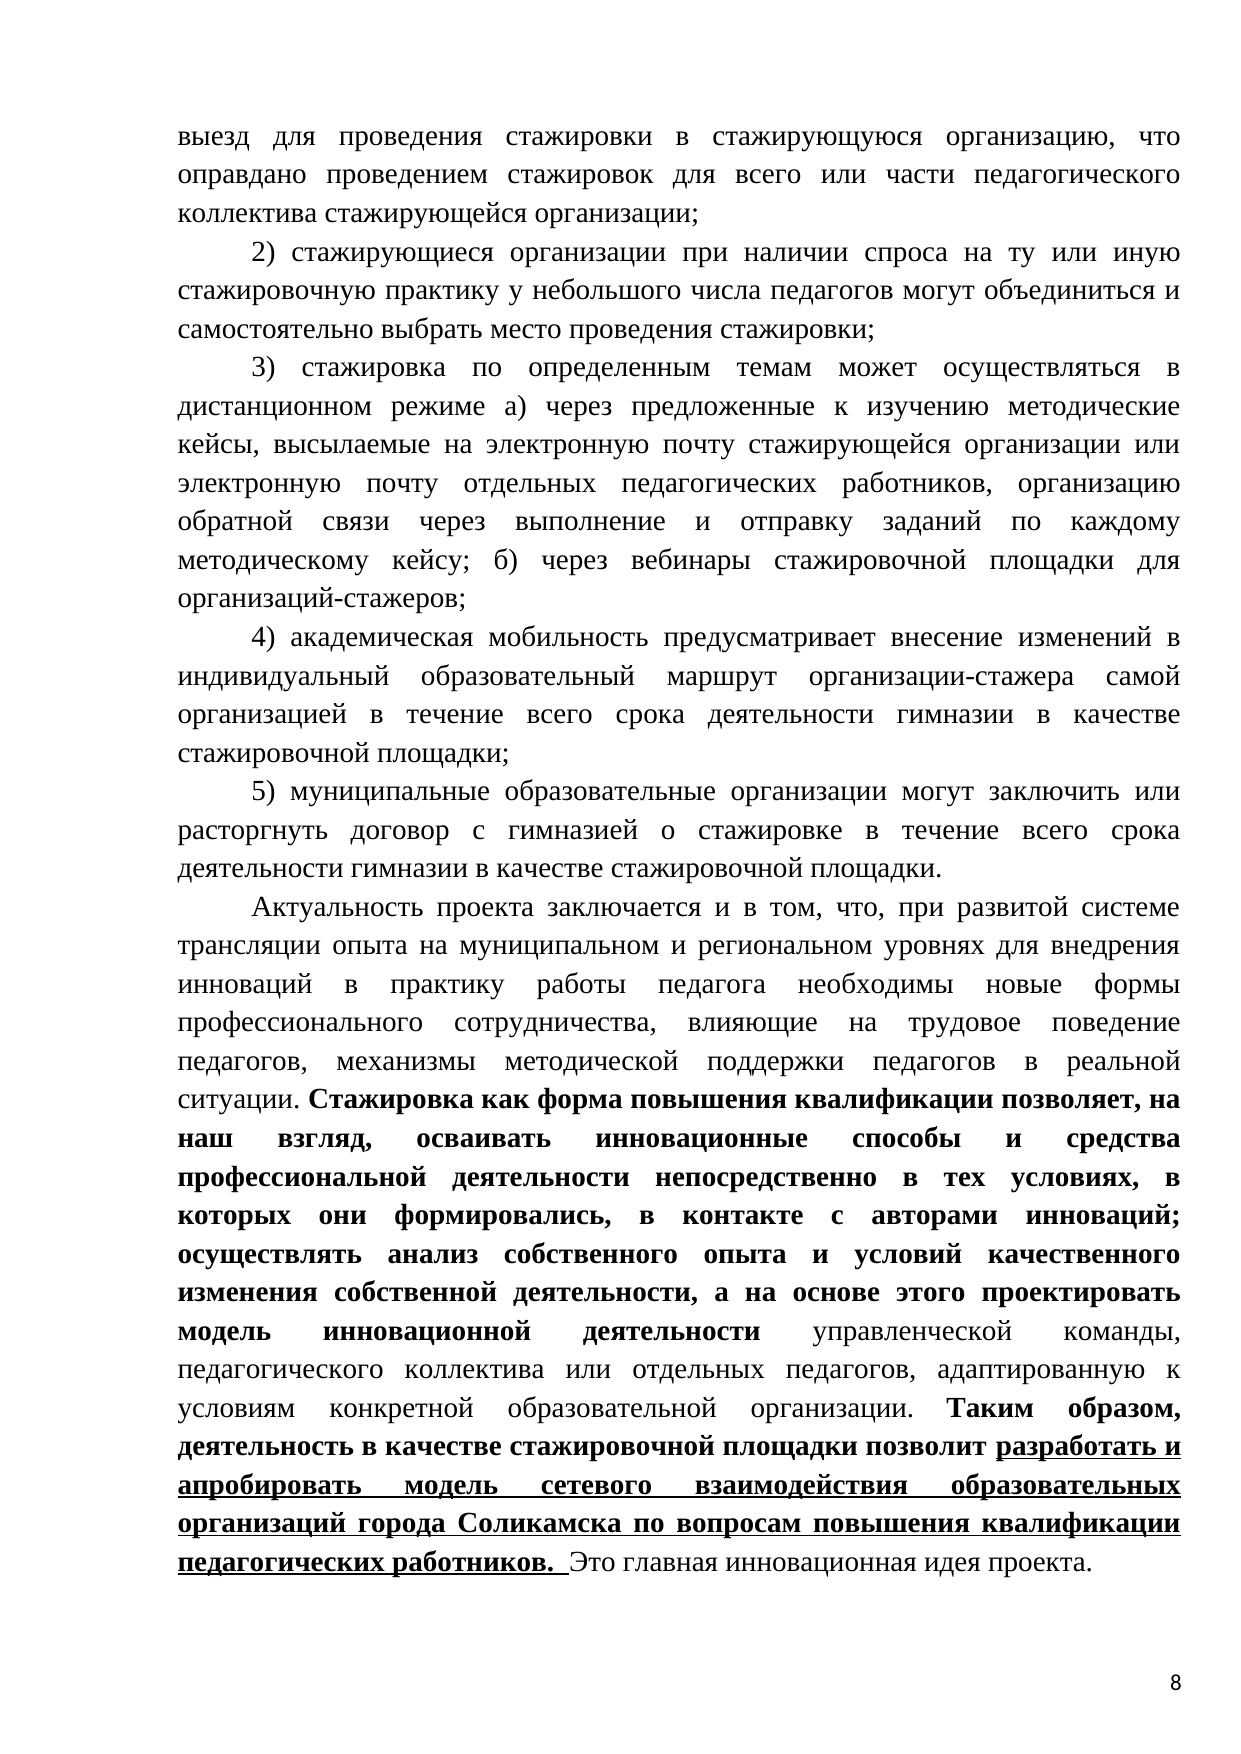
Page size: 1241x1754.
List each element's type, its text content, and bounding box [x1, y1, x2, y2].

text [177, 118, 1181, 229]
text 2) стажирующиеся организации при наличии спроса на ту или иную стажировочную практику у небольшого числа педагогов могут объединиться и самостоятельно выбрать место проведения стажировки; [177, 234, 1181, 344]
text Актуальность проекта заключается и в том, что, при развитой системе трансляции опыта на муниципальном и региональном уровнях для внедрения инноваций в практику работы педагога необходимы новые формы профессионального сотрудничества, влияющие на трудовое поведение педагогов, механизмы методической поддержки педагогов в реальной ситуации. Стажировка как форма повышения квалификации позволяет, на наш взгляд, осваивать инновационные способы и средства профессиональной деятельности непосредственно в тех условиях, в которых они формировались, в контакте с авторами инноваций; осуществлять анализ собственного опыта и условий качественного изменения собственной деятельности, а на основе этого проектировать модель инновационной деятельности управленческой команды, педагогического коллектива или отдельных педагогов, адаптированную к условиям конкретной образовательной организации. Таким образом, деятельность в качестве стажировочной площадки позволит разработать и апробировать модель сетевого взаимодействия образовательных организаций города Соликамска по вопросам повышения квалификации педагогических работников. Это главная инновационная идея проекта. [177, 889, 1181, 1496]
text 4) академическая мобильность предусматривает внесение изменений в индивидуальный образовательный маршрут организации-стажера самой организацией в течение всего срока деятельности гимназии в качестве стажировочной площадки; [177, 619, 1181, 768]
text 5) муниципальные образовательные организации могут заключить или расторгнуть договор с гимназией о стажировке в течение всего срока деятельности гимназии в качестве стажировочной площадки. [177, 773, 1181, 884]
text 3) стажировка по определенным темам может осуществляться в дистанционном режиме а) через предложенные к изучению методические кейсы, высылаемые на электронную почту стажирующейся организации или электронную почту отдельных педагогических работников, организацию обратной связи через выполнение и отправку заданий по каждому методическому кейсу; б) через вебинары стажировочной площадки для организаций-стажеров; [177, 349, 1181, 614]
